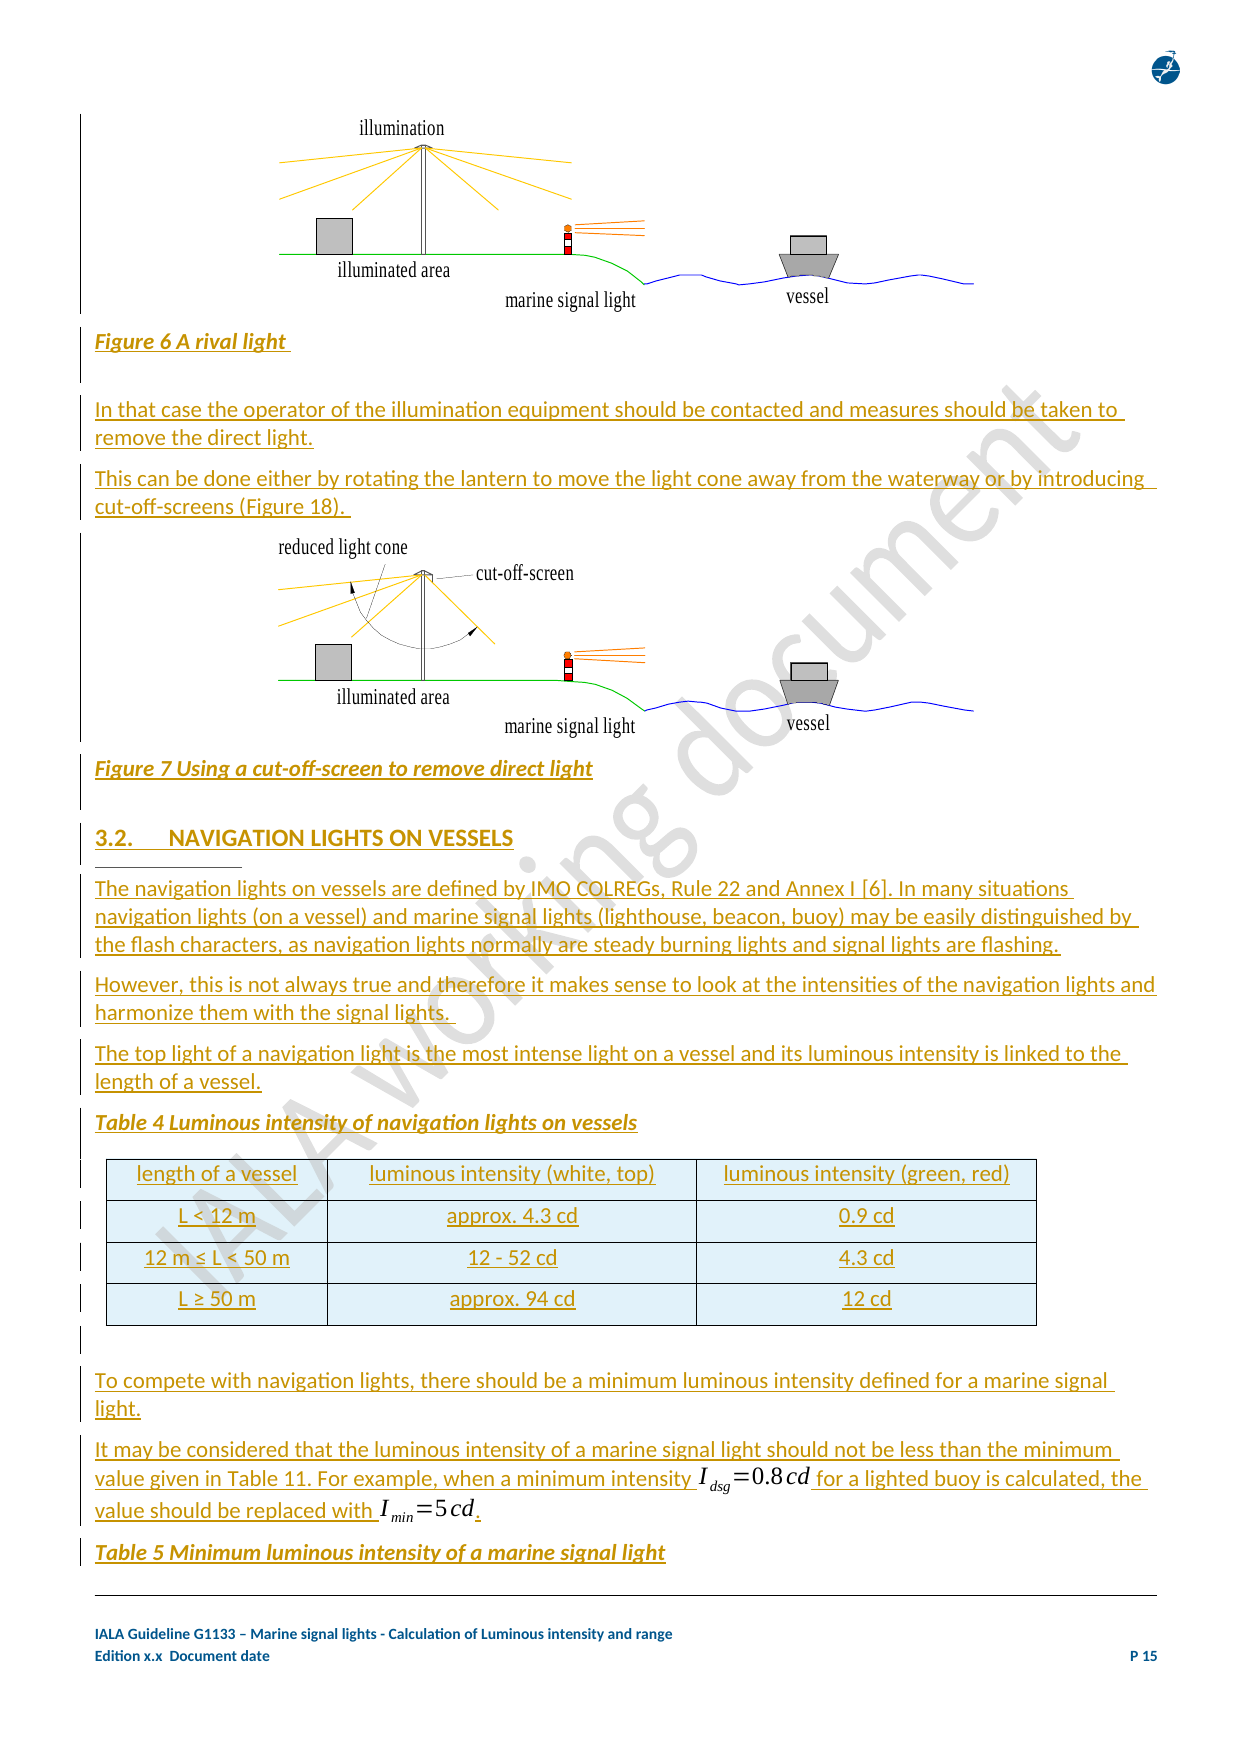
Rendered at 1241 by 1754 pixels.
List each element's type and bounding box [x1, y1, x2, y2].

picture [1120, 0, 1239, 119]
